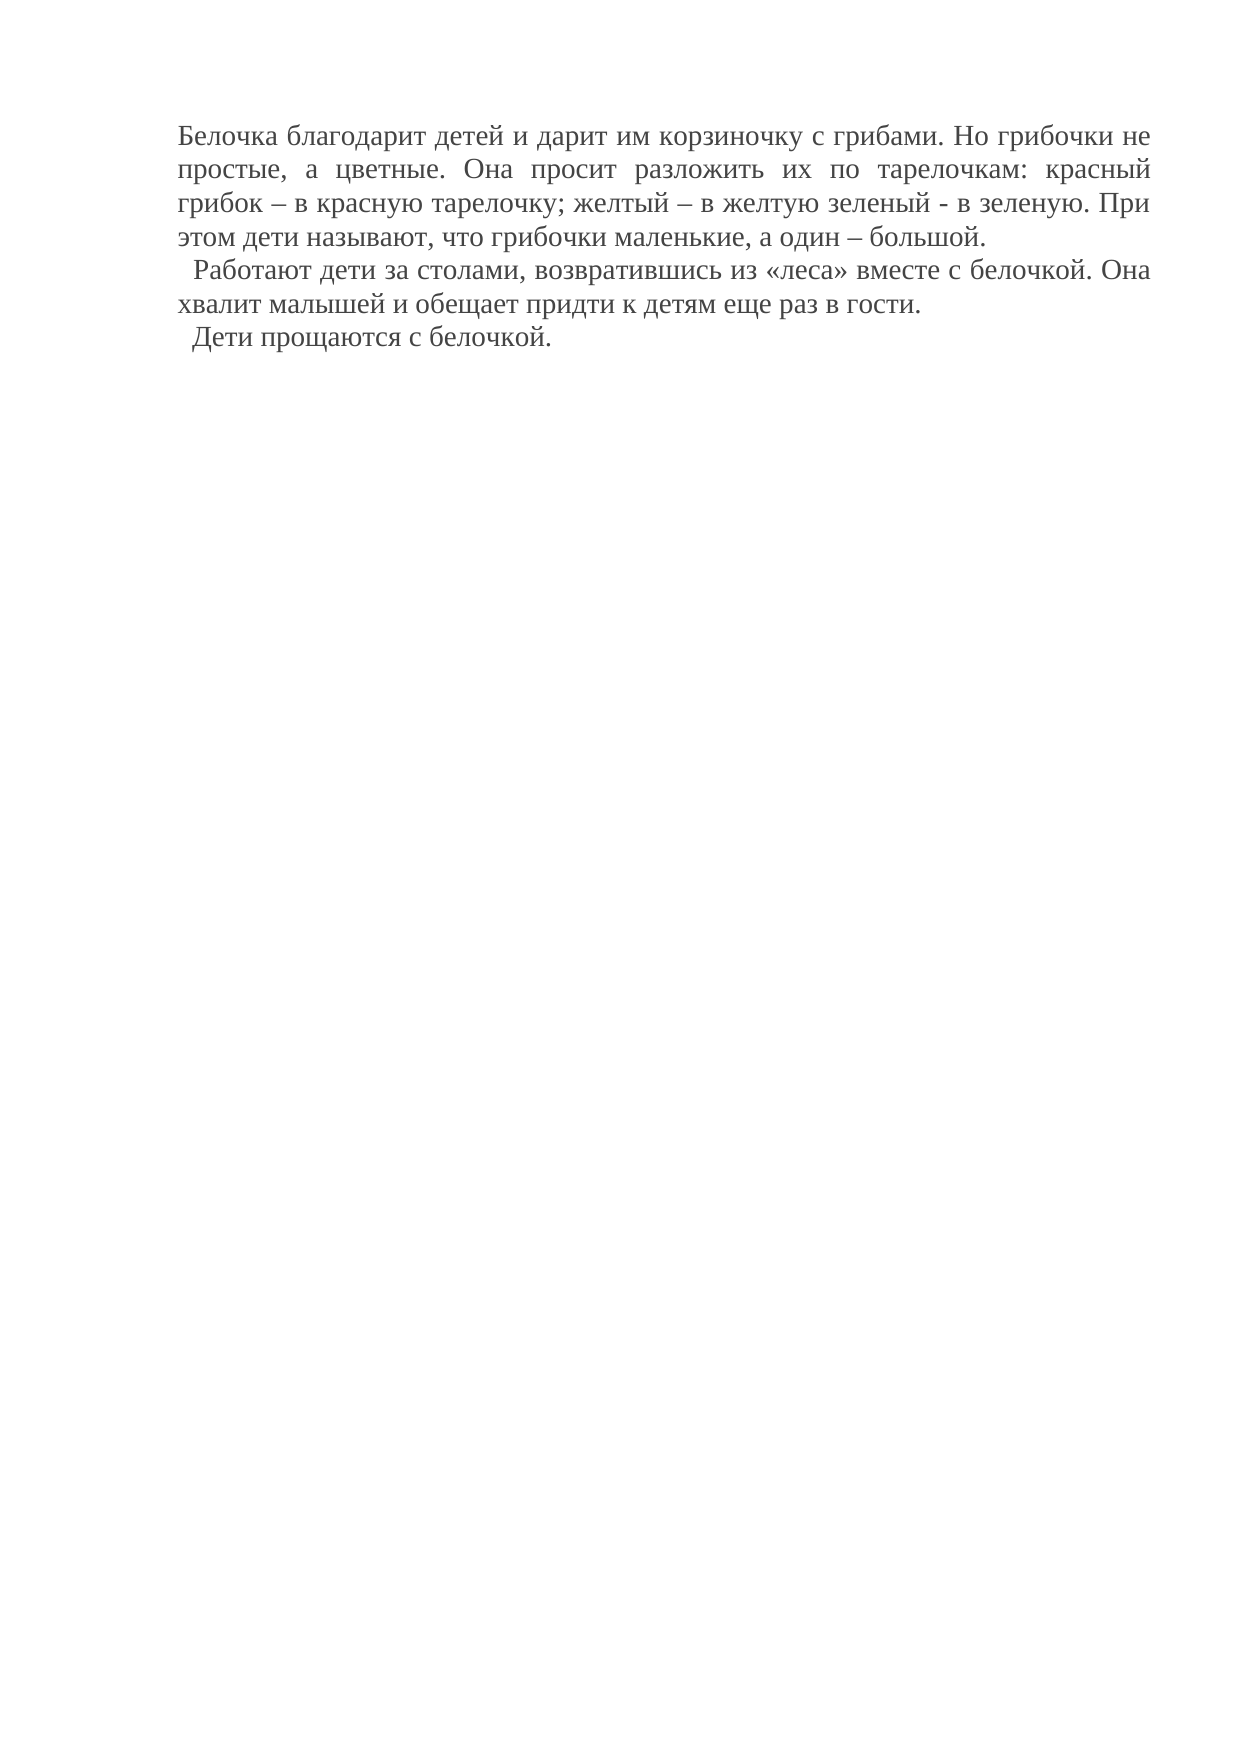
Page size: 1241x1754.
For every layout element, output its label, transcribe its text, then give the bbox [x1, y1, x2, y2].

text Дети прощаются с белочкой. [177, 319, 1152, 353]
text Работают дети за столами, возвратившись из «леса» вместе с белочкой. Она хвалит малышей и обещает придти к детям еще раз в гости. [177, 252, 1152, 319]
text Белочка благодарит детей и дарит им корзиночку с грибами. Но грибочки не простые, а цветные. Она просит разложить их по тарелочкам: красный грибок – в красную тарелочку; желтый – в желтую зеленый - в зеленую. При этом дети называют, что грибочки маленькие, а один – большой. [177, 118, 1152, 252]
